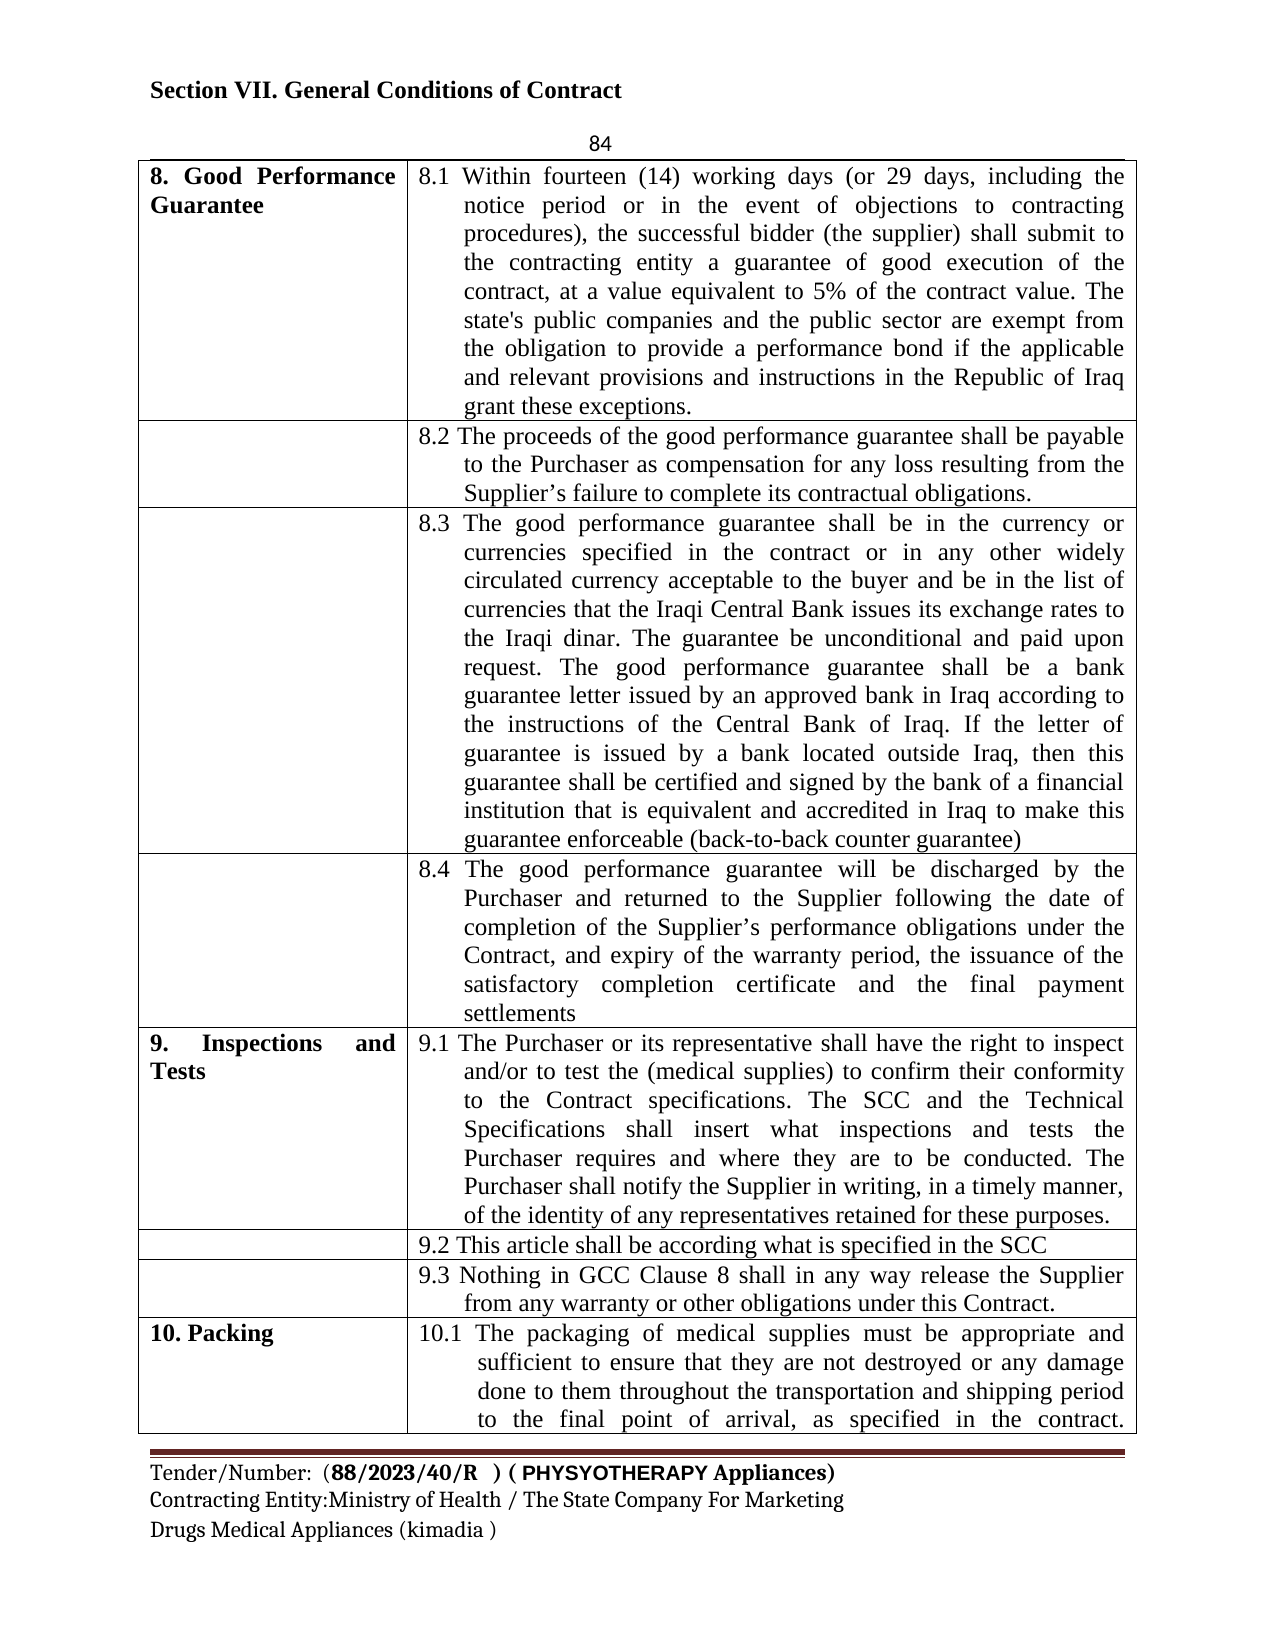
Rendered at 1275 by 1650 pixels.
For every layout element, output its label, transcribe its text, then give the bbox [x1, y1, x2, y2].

table_cell 9.3 Nothing in GCC Clause 8 shall in any way release the Supplier from any warranty or other obligations under this Contract. [408, 1260, 1136, 1317]
table_cell [139, 1230, 407, 1259]
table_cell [408, 1318, 1136, 1433]
table_cell 9.1 The Purchaser or its representative shall have the right to inspect and/or to test the (medical supplies) to confirm their conformity to the Contract specifications. The SCC and the Technical Specifications shall insert what inspections and tests the Purchaser requires and where they are to be conducted. The Purchaser shall notify the Supplier in writing, in a timely manner, of the identity of any representatives retained for these purposes. [408, 1028, 1136, 1229]
table_cell 9.2 This article shall be according what is specified in the SCC [408, 1230, 1136, 1259]
table_cell [139, 1260, 407, 1317]
table_cell 8.4 The good performance guarantee will be discharged by the Purchaser and returned to the Supplier following the date of completion of the Supplier’s performance obligations under the Contract, and expiry of the warranty period, the issuance of the satisfactory completion certificate and the final payment settlements [408, 854, 1136, 1027]
table_header 8. Good Performance Guarantee [139, 161, 407, 420]
table_cell 9. Inspections and Tests [139, 1028, 407, 1229]
table_cell 10. Packing [139, 1318, 407, 1433]
table_cell [139, 854, 407, 1027]
table_cell 8.3 The good performance guarantee shall be in the currency or currencies specified in the contract or in any other widely circulated currency acceptable to the buyer and be in the list of currencies that the Iraqi Central Bank issues its exchange rates to the Iraqi dinar. The guarantee be unconditional and paid upon request. The good performance guarantee shall be a bank guarantee letter issued by an approved bank in Iraq according to the instructions of the Central Bank of Iraq. If the letter of guarantee is issued by a bank located outside Iraq, then this guarantee shall be certified and signed by the bank of a financial institution that is equivalent and accredited in Iraq to make this guarantee enforceable (back-to-back counter guarantee) [408, 508, 1136, 853]
table_cell [139, 421, 407, 507]
table_cell 8.2 The proceeds of the good performance guarantee shall be payable to the Purchaser as compensation for any loss resulting from the Supplier’s failure to complete its contractual obligations. [408, 421, 1136, 507]
table_cell [139, 508, 407, 853]
table_header 8.1 Within fourteen (14) working days (or 29 days, including the notice period or in the event of objections to contracting procedures), the successful bidder (the supplier) shall submit to the contracting entity a guarantee of good execution of the contract, at a value equivalent to 5% of the contract value. The state's public companies and the public sector are exempt from the obligation to provide a performance bond if the applicable and relevant provisions and instructions in the Republic of Iraq grant these exceptions. [408, 161, 1136, 420]
